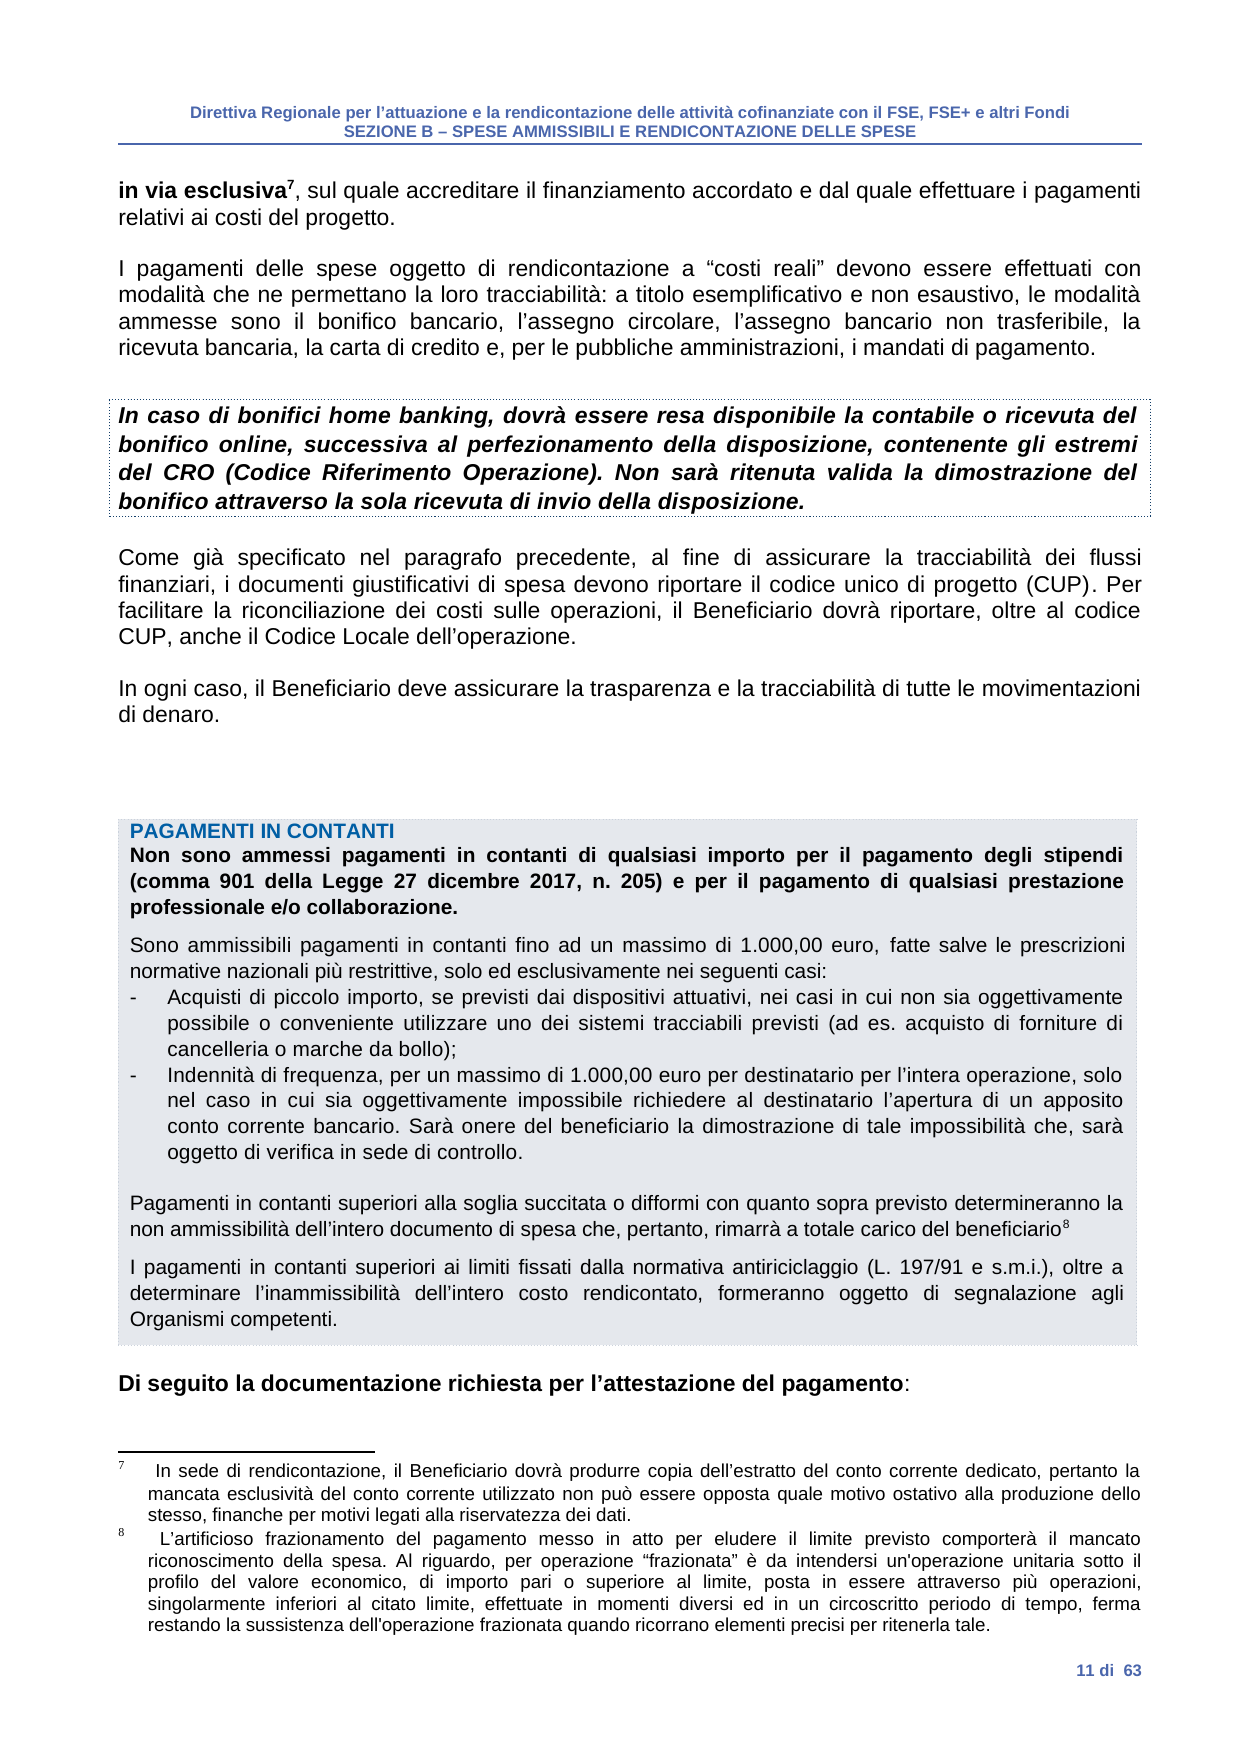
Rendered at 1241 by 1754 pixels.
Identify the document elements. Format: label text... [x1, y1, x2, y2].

text Come già specificato nel paragrafo precedente, al fine di assicurare la tracciabilità dei flussi finanziari, i documenti giustificativi di spesa devono riportare il codice unico di progetto (CUP). Per facilitare la riconciliazione dei costi sulle operazioni, il Beneficiario dovrà riportare, oltre al codice CUP, anche il Codice Locale dell’operazione. [118, 571, 1142, 649]
text In caso di bonifici home banking, dovrà essere resa disponibile la contabile o ricevuta del bonifico online, successiva al perfezionamento della disposizione, contenente gli estremi del CRO (Codice Riferimento Operazione). Non sarà ritenuta valida la dimostrazione del bonifico attraverso la sola ricevuta di invio della disposizione. [109, 399, 1151, 517]
text Di seguito la documentazione richiesta per l’attestazione del pagamento: [118, 1370, 1142, 1396]
text In ogni caso, il Beneficiario deve assicurare la trasparenza e la tracciabilità di tutte le movimentazioni di denaro. [118, 674, 1142, 727]
table_header PAGAMENTI IN CONTANTI Non sono ammessi pagamenti in contanti di qualsiasi importo per il pagamento degli stipendi (comma 901 della Legge 27 dicembre 2017, n. 205) e per il pagamento di qualsiasi prestazione professionale e/o collaborazione. Sono ammissibili pagamenti in contanti fino ad un massimo di 1.000,00 euro, fatte salve le prescrizioni normative nazionali più restrittive, solo ed esclusivamente nei seguenti casi: Acquisti di piccolo importo, se previsti dai dispositivi attuativi, nei casi in cui non sia oggettivamente possibile o conveniente utilizzare uno dei sistemi tracciabili previsti (ad es. acquisto di forniture di cancelleria o marche da bollo); Indennità di frequenza, per un massimo di 1.000,00 euro per destinatario per l’intera operazione, solo nel caso in cui sia oggettivamente impossibile richiedere al destinatario l’apertura di un apposito conto corrente bancario. Sarà onere del beneficiario la dimostrazione di tale impossibilità che, sarà oggetto di verifica in sede di controllo. Pagamenti in contanti superiori alla soglia succitata o difformi con quanto sopra previsto determineranno la non ammissibilità dell’intero documento di spesa che, pertanto, rimarrà a totale carico del beneficiario I pagamenti in contanti superiori ai limiti fissati dalla normativa antiriciclaggio (L. 197/91 e s.m.i.), oltre a determinare l’inammissibilità dell’intero costo rendicontato, formeranno oggetto di segnalazione agli Organismi competenti. [118, 819, 1137, 1345]
text I pagamenti delle spese oggetto di rendicontazione a “costi reali” devono essere effettuati con modalità che ne permettano la loro tracciabilità: a titolo esemplificativo e non esaustivo, le modalità ammesse sono il bonifico bancario, l’assegno circolare, l’assegno bancario non trasferibile, la ricevuta bancaria, la carta di credito e, per le pubbliche amministrazioni, i mandati di pagamento. [118, 255, 1142, 360]
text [118, 177, 1142, 230]
